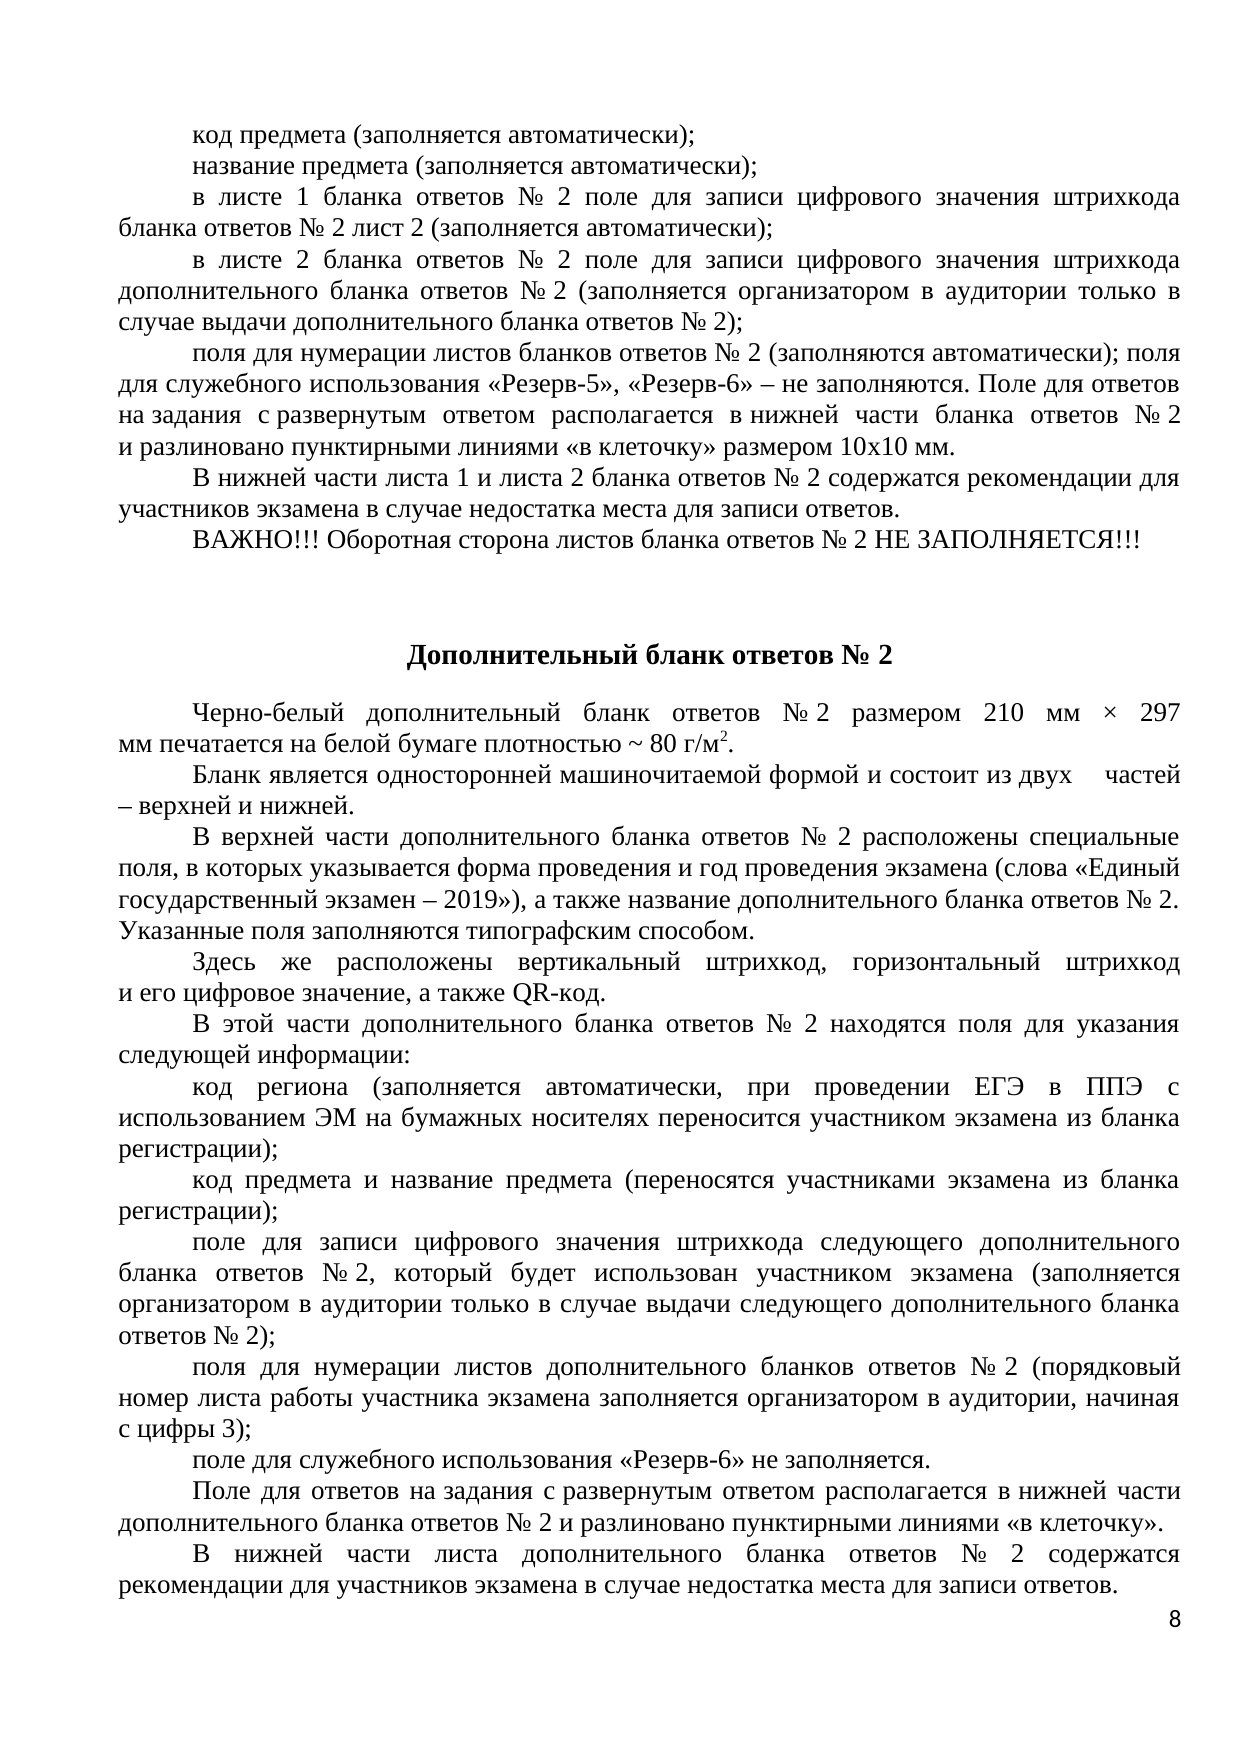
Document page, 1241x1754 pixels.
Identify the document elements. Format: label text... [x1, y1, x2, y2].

text Бланк является односторонней машиночитаемой формой и состоит из двух частей – верхней и нижней. [118, 758, 1181, 820]
subtitle Дополнительный бланк ответов № 2 [118, 637, 1181, 671]
text Здесь же расположены вертикальный штрихкод, горизонтальный штрихкод и его цифровое значение, а также QR-код. [118, 945, 1181, 1007]
text код региона (заполняется автоматически, при проведении ЕГЭ в ППЭ с использованием ЭМ на бумажных носителях переносится участником экзамена из бланка регистрации); [118, 1069, 1181, 1163]
text в листе 1 бланка ответов № 2 поле для записи цифрового значения штрихкода бланка ответов № 2 лист 2 (заполняется автоматически); [118, 180, 1181, 243]
text поле для служебного использования «Резерв-6» не заполняется. [118, 1443, 1181, 1474]
text код предмета и название предмета (переносятся участниками экзамена из бланка регистрации); [118, 1163, 1181, 1225]
text ВАЖНО!!! Оборотная сторона листов бланка ответов № 2 НЕ ЗАПОЛНЯЕТСЯ!!! [118, 523, 1181, 554]
text поле для записи цифрового значения штрихкода следующего дополнительного бланка ответов № 2, который будет использован участником экзамена (заполняется организатором в аудитории только в случае выдачи следующего дополнительного бланка ответов № 2); [118, 1225, 1181, 1350]
text В нижней части листа 1 и листа 2 бланка ответов № 2 содержатся рекомендации для участников экзамена в случае недостатка места для записи ответов. [118, 461, 1181, 523]
text код предмета (заполняется автоматически); [118, 118, 1181, 149]
text В верхней части дополнительного бланка ответов № 2 расположены специальные поля, в которых указывается форма проведения и год проведения экзамена (слова «Единый государственный экзамен – 2019»), а также название дополнительного бланка ответов № 2. Указанные поля заполняются типографским способом. [118, 820, 1181, 945]
text в листе 2 бланка ответов № 2 поле для записи цифрового значения штрихкода дополнительного бланка ответов № 2 (заполняется организатором в аудитории только в случае выдачи дополнительного бланка ответов № 2); [118, 243, 1181, 336]
text поля для нумерации листов бланков ответов № 2 (заполняются автоматически); поля для служебного использования «Резерв-5», «Резерв-6» – не заполняются. Поле для ответов на задания с развернутым ответом располагается в нижней части бланка ответов № 2 и разлиновано пунктирными линиями «в клеточку» размером 10x10 мм. [118, 336, 1181, 461]
text В нижней части листа дополнительного бланка ответов № 2 содержатся рекомендации для участников экзамена в случае недостатка места для записи ответов. [118, 1537, 1181, 1599]
text название предмета (заполняется автоматически); [118, 149, 1181, 180]
text В этой части дополнительного бланка ответов № 2 находятся поля для указания следующей информации: [118, 1007, 1181, 1069]
text Черно-белый дополнительный бланк ответов № 2 размером × 297 мм печатается на белой бумаге плотностью ~ 80 г/м2. [118, 696, 1181, 758]
text поля для нумерации листов дополнительного бланков ответов № 2 (порядковый номер листа работы участника экзамена заполняется организатором в аудитории, начиная с цифры 3); [118, 1350, 1181, 1443]
text Поле для ответов на задания с развернутым ответом располагается в нижней части дополнительного бланка ответов № 2 и разлиновано пунктирными линиями «в клеточку». [118, 1474, 1181, 1537]
